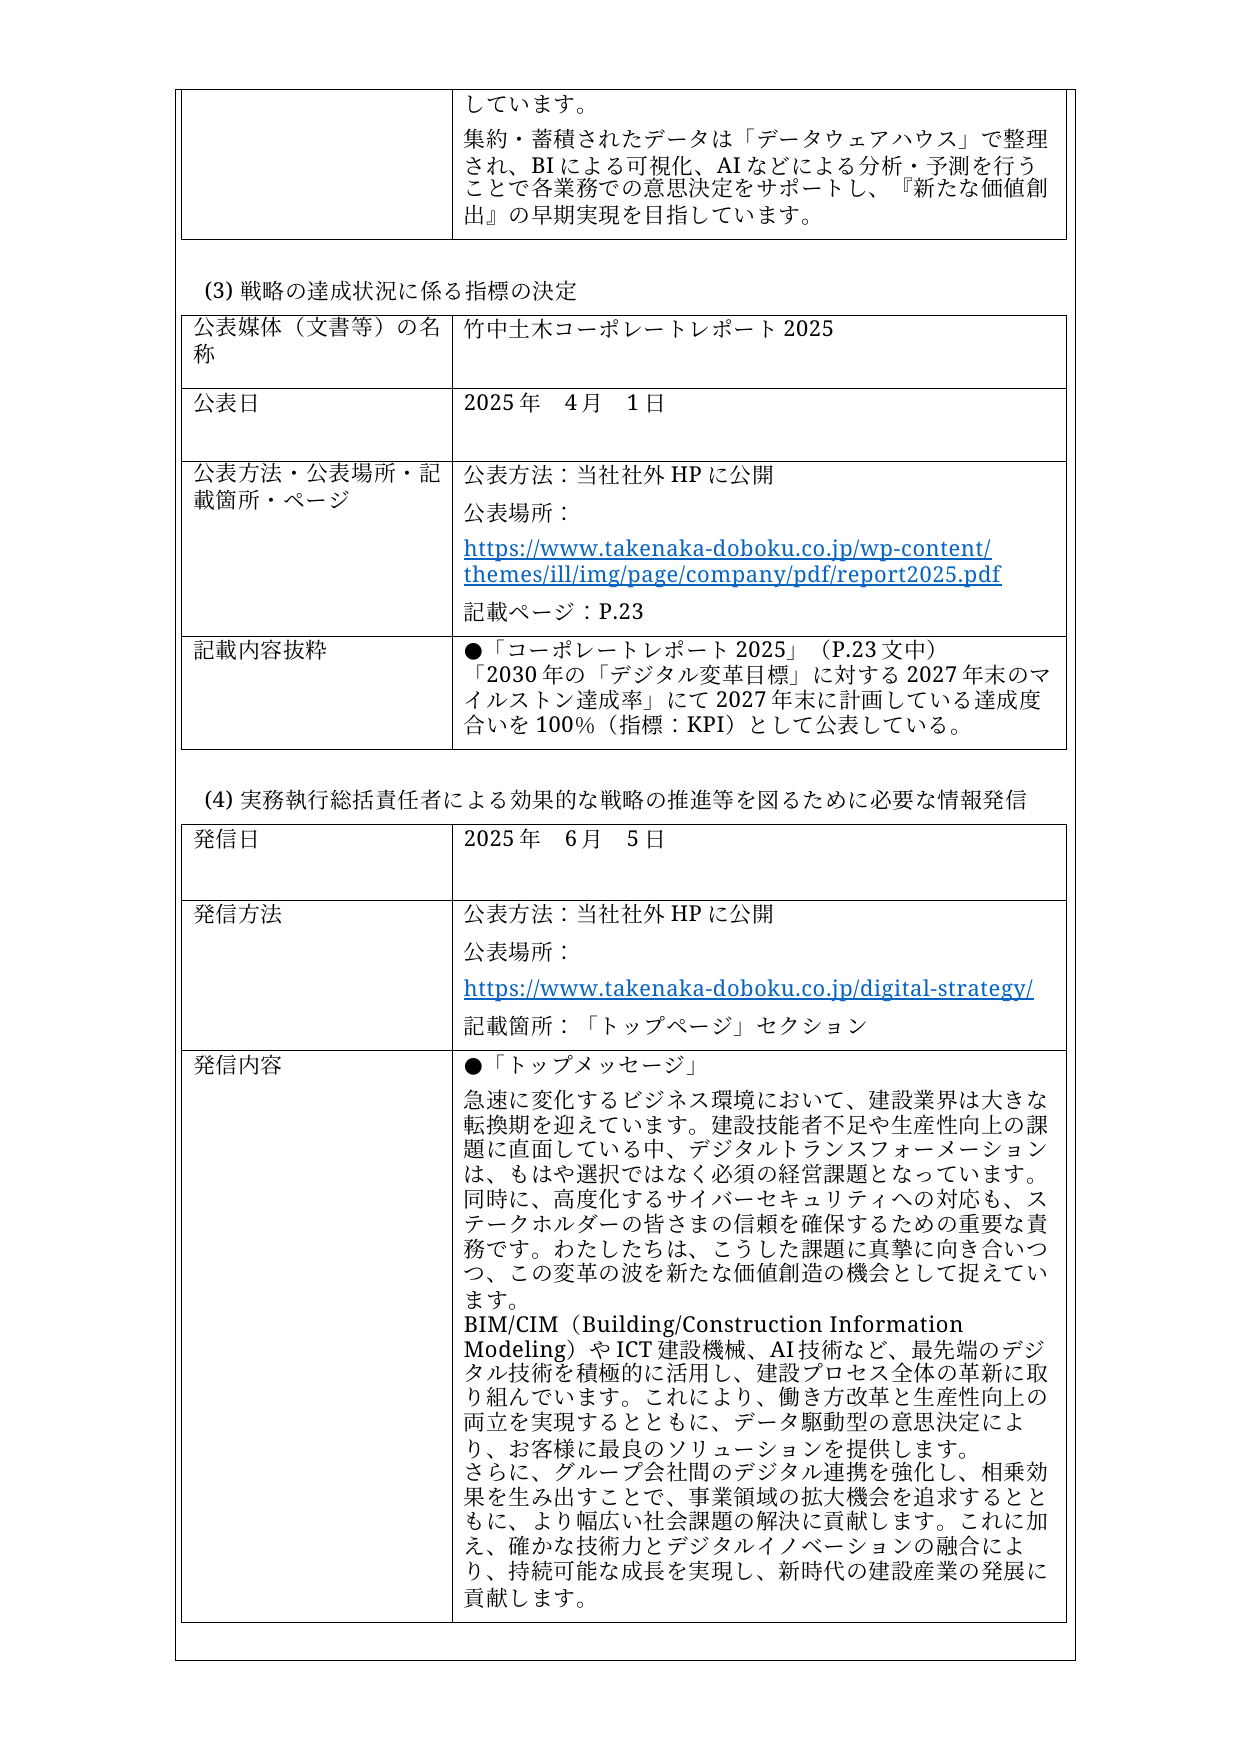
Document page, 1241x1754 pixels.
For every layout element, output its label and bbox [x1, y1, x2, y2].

table_cell [176, 90, 1075, 1660]
